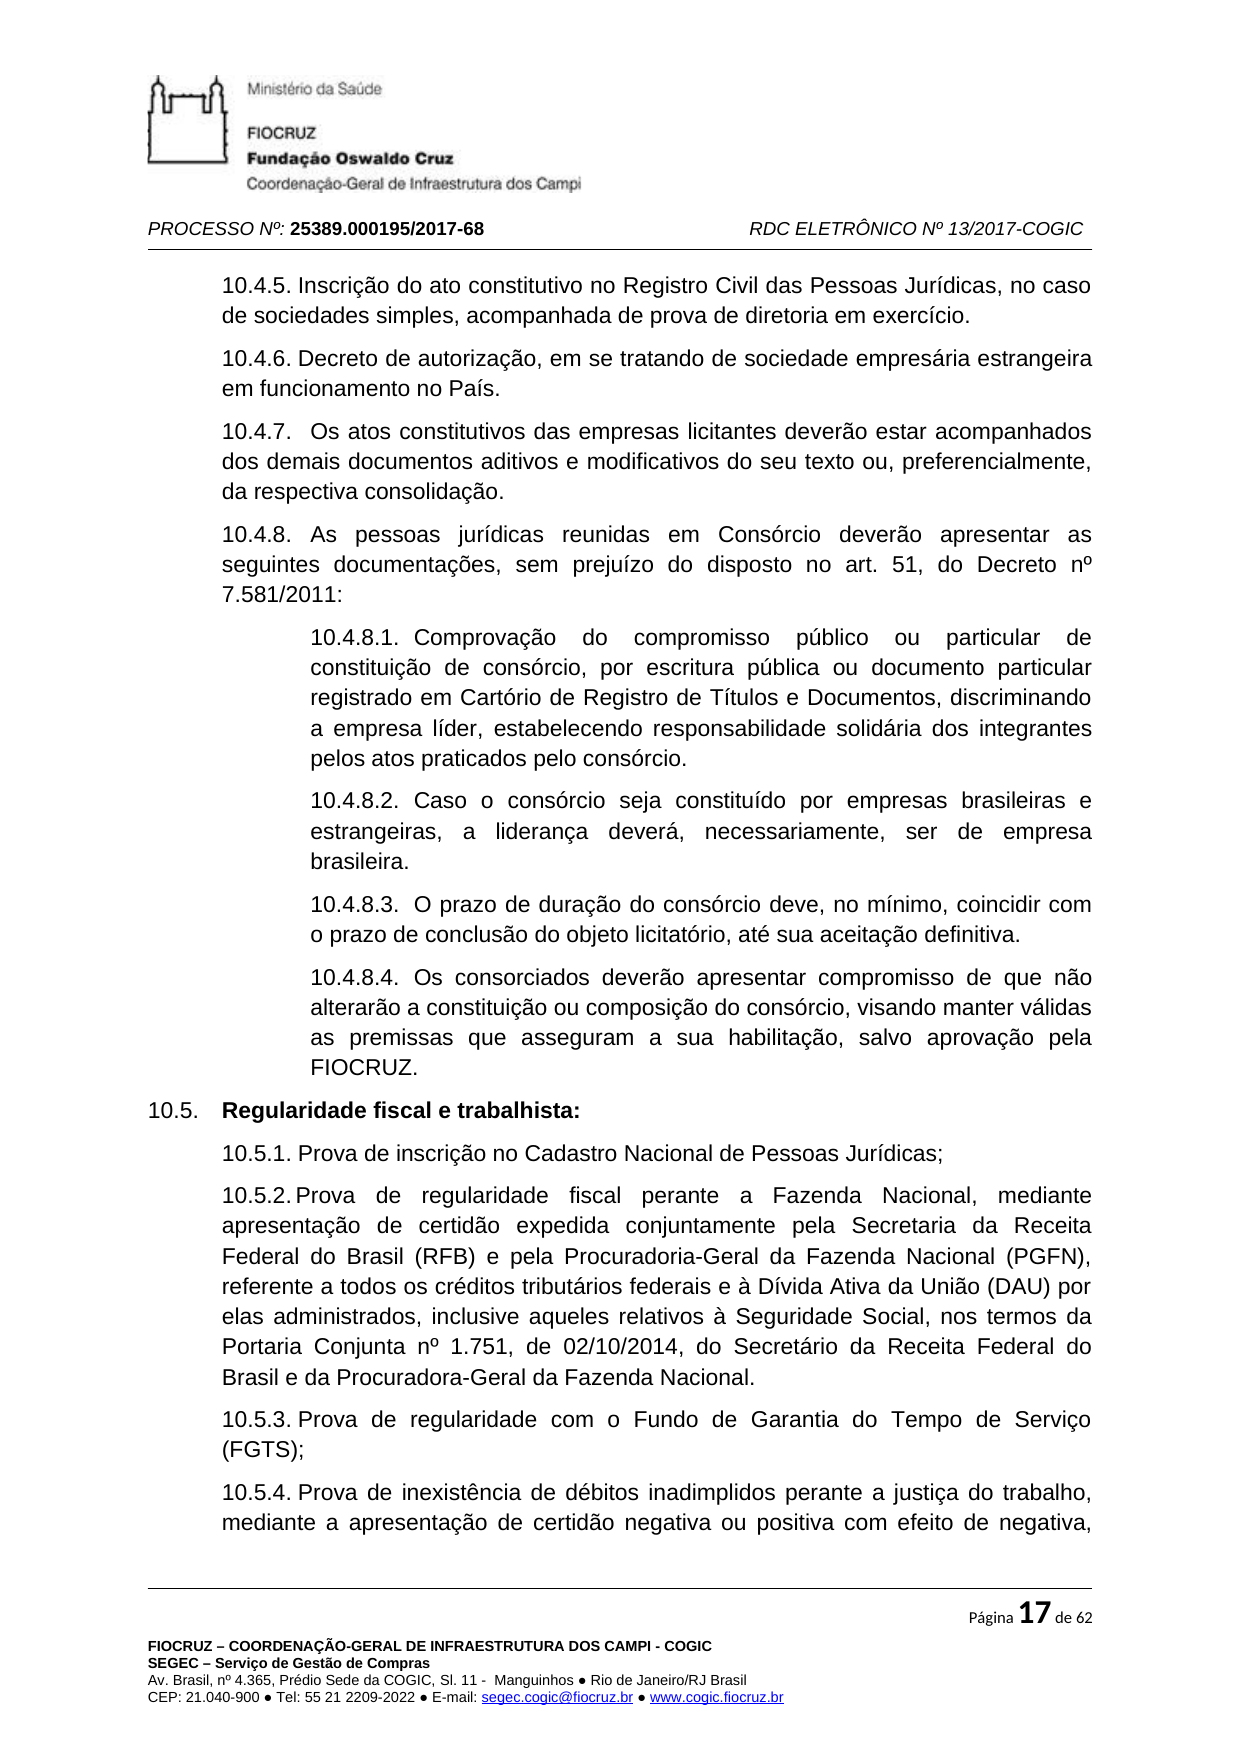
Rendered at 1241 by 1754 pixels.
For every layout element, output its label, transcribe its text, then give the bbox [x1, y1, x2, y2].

picture [147, 75, 582, 193]
list Prova de regularidade fiscal perante a Fazenda Nacional, mediante apresentação de certidão expedida conjuntamente pela Secretaria da Receita Federal do Brasil (RFB) e pela Procuradoria-Geral da Fazenda Nacional (PGFN), referente a todos os créditos tributários federais e à Dívida Ativa da União (DAU) por elas administrados, inclusive aqueles relativos à Seguridade Social, nos termos da Portaria Conjunta nº 1.751, de 02/10/2014, do Secretário da Receita Federal do Brasil e da Procuradora-Geral da Fazenda Nacional. [222, 1182, 1092, 1390]
list Os consorciados deverão apresentar compromisso de que não alterarão a constituição ou composição do consórcio, visando manter válidas as premissas que asseguram a sua habilitação, salvo aprovação pela FIOCRUZ. [310, 963, 1092, 1081]
list As pessoas jurídicas reunidas em Consórcio deverão apresentar as seguintes documentações, sem prejuízo do disposto no art. 51, do Decreto nº 7.581/2011: [222, 521, 1092, 608]
list Prova de regularidade com o Fundo de Garantia do Tempo de Serviço (FGTS); [222, 1406, 1092, 1463]
list Os atos constitutivos das empresas licitantes deverão estar acompanhados dos demais documentos aditivos e modificativos do seu texto ou, preferencialmente, da respectiva consolidação. [222, 418, 1092, 504]
list Prova de inscrição no Cadastro Nacional de Pessoas Jurídicas; [222, 1139, 1092, 1166]
list Decreto de autorização, em se tratando de sociedade empresária estrangeira em funcionamento no País. [222, 345, 1092, 401]
list Inscrição do ato constitutivo no Registro Civil das Pessoas Jurídicas, no caso de sociedades simples, acompanhada de prova de diretoria em exercício. [222, 272, 1092, 328]
list Comprovação do compromisso público ou particular de constituição de consórcio, por escritura pública ou documento particular registrado em Cartório de Registro de Títulos e Documentos, discriminando a empresa líder, estabelecendo responsabilidade solidária dos integrantes pelos atos praticados pelo consórcio. [310, 624, 1092, 771]
list Regularidade fiscal e trabalhista: [148, 1097, 1092, 1123]
list O prazo de duração do consórcio deve, no mínimo, coincidir com o prazo de conclusão do objeto licitatório, até sua aceitação definitiva. [310, 891, 1092, 947]
list Caso o consórcio seja constituído por empresas brasileiras e estrangeiras, a liderança deverá, necessariamente, ser de empresa brasileira. [310, 787, 1092, 874]
